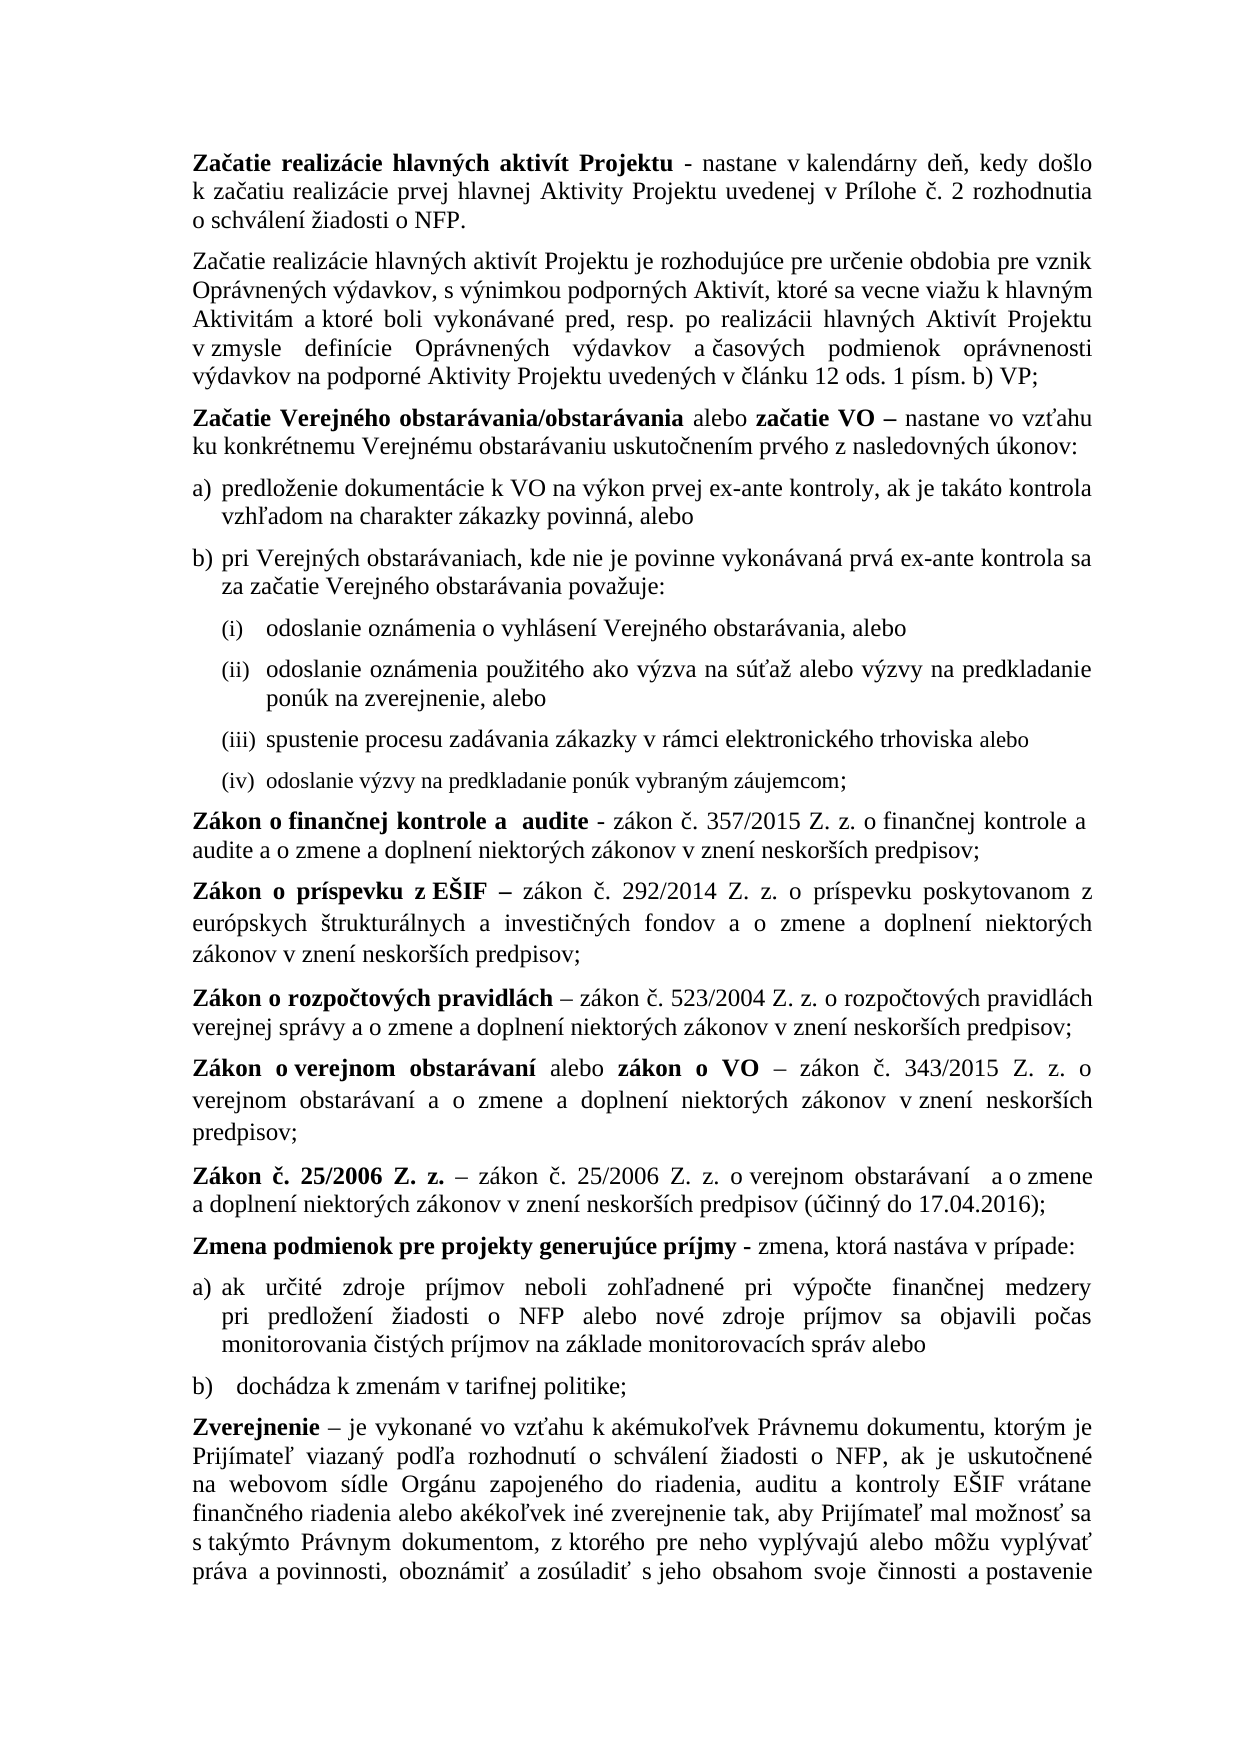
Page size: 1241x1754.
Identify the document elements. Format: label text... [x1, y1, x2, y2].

text Začatie realizácie hlavných aktivít Projektu je rozhodujúce pre určenie obdobia pre vznik Oprávnených výdavkov, s výnimkou podporných Aktivít, ktoré sa vecne viažu k hlavným Aktivitám a ktoré boli vykonávané pred, resp. po realizácii hlavných Aktivít Projektu v zmysle definície Oprávnených výdavkov a časových podmienok oprávnenosti výdavkov na podporné Aktivity Projektu uvedených v článku 12 ods. 1 písm. b) VP; [192, 246, 1093, 390]
list predloženie dokumentácie k VO na výkon prvej ex-ante kontroly, ak je takáto kontrola vzhľadom na charakter zákazky povinná, alebo [192, 473, 1093, 530]
list spustenie procesu zadávania zákazky v rámci elektronického trhoviska alebo [221, 724, 1093, 753]
list Zákon o finančnej kontrole a audite - zákon č. 357/2015 Z. z. o finančnej kontrole a audite a o zmene a doplnení niektorých zákonov v znení neskorších predpisov; [192, 806, 1093, 864]
list odoslanie výzvy na predkladanie ponúk vybraným záujemcom; [221, 765, 1093, 794]
list Zákon o verejnom obstarávaní alebo zákon o VO – zákon č. 343/2015 Z. z. o verejnom obstarávaní a o zmene a doplnení niektorých zákonov v znení neskorších predpisov; [192, 1053, 1093, 1145]
list odoslanie oznámenia o vyhlásení Verejného obstarávania, alebo [221, 613, 1093, 641]
text Začatie realizácie hlavných aktivít Projektu - nastane v kalendárny deň, kedy došlo k začatiu realizácie prvej hlavnej Aktivity Projektu uvedenej v Prílohe č. 2 rozhodnutia o schválení žiadosti o NFP. [192, 148, 1093, 234]
list Zákon č. 25/2006 Z. z. – zákon č. 25/2006 Z. z. o verejnom obstarávaní a o zmene a doplnení niektorých zákonov v znení neskorších predpisov (účinný do 17.04.2016); [192, 1161, 1093, 1218]
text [192, 1412, 1093, 1584]
list odoslanie oznámenia použitého ako výzva na súťaž alebo výzvy na predkladanie ponúk na zverejnenie, alebo [221, 654, 1093, 711]
text Začatie Verejného obstarávania/obstarávania alebo začatie VO – nastane vo vzťahu ku konkrétnemu Verejnému obstarávaniu uskutočnením prvého z nasledovných úkonov: [192, 403, 1093, 460]
list Zákon o rozpočtových pravidlách – zákon č. 523/2004 Z. z. o rozpočtových pravidlách verejnej správy a o zmene a doplnení niektorých zákonov v znení neskorších predpisov; [192, 983, 1093, 1041]
list ak určité zdroje príjmov neboli zohľadnené pri výpočte finančnej medzery pri predložení žiadosti o NFP alebo nové zdroje príjmov sa objavili počas monitorovania čistých príjmov na základe monitorovacích správ alebo [192, 1272, 1093, 1358]
list pri Verejných obstarávaniach, kde nie je povinne vykonávaná prvá ex-ante kontrola sa za začatie Verejného obstarávania považuje: [192, 543, 1093, 600]
list Zákon o príspevku z EŠIF – zákon č. 292/2014 Z. z. o príspevku poskytovanom z európskych štrukturálnych a investičných fondov a o zmene a doplnení niektorých zákonov v znení neskorších predpisov; [192, 876, 1093, 968]
list dochádza k zmenám v tarifnej politike; [192, 1371, 1093, 1399]
text Zmena podmienok pre projekty generujúce príjmy - zmena, ktorá nastáva v prípade: [192, 1231, 1093, 1259]
